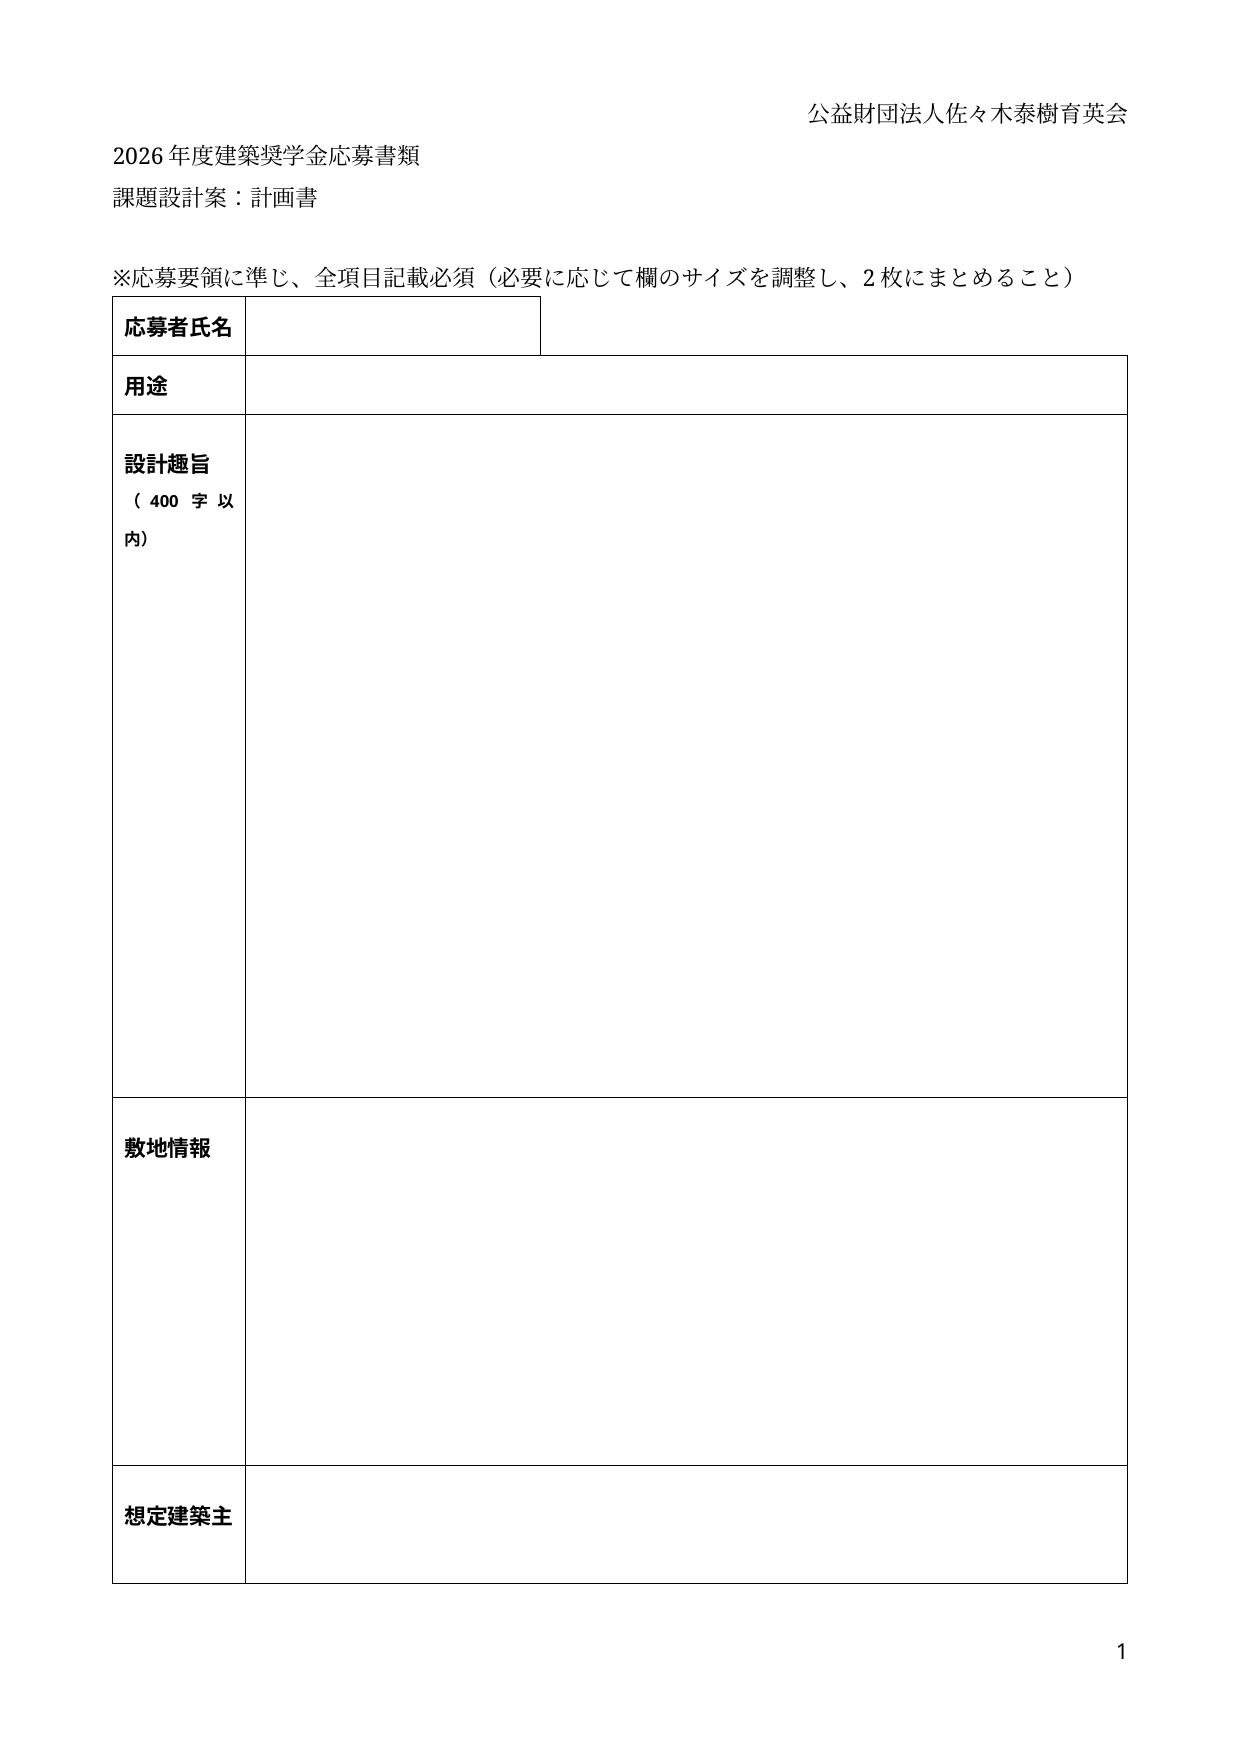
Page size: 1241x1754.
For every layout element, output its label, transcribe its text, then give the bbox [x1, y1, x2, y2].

table_cell 想定建築主 [113, 1466, 245, 1583]
table_cell 敷地情報 [113, 1098, 245, 1465]
table_header [246, 297, 540, 354]
table_cell [246, 415, 1127, 1097]
table_cell 設計趣旨 （400字以内） [113, 415, 245, 1097]
table_cell [246, 1466, 1127, 1583]
text 公益財団法人佐々木泰樹育英会 [112, 93, 1128, 131]
table_cell [246, 356, 1127, 414]
text 課題設計案：計画書 [112, 178, 1128, 216]
text 2026年度建築奨学金応募書類 [112, 136, 1128, 173]
text ※応募要領に準じ、全項目記載必須（必要に応じて欄のサイズを調整し、2枚にまとめること） [112, 258, 1128, 296]
table_header 応募者氏名 [113, 297, 245, 354]
table_cell [246, 1098, 1127, 1465]
table_cell 用途 [113, 356, 245, 414]
